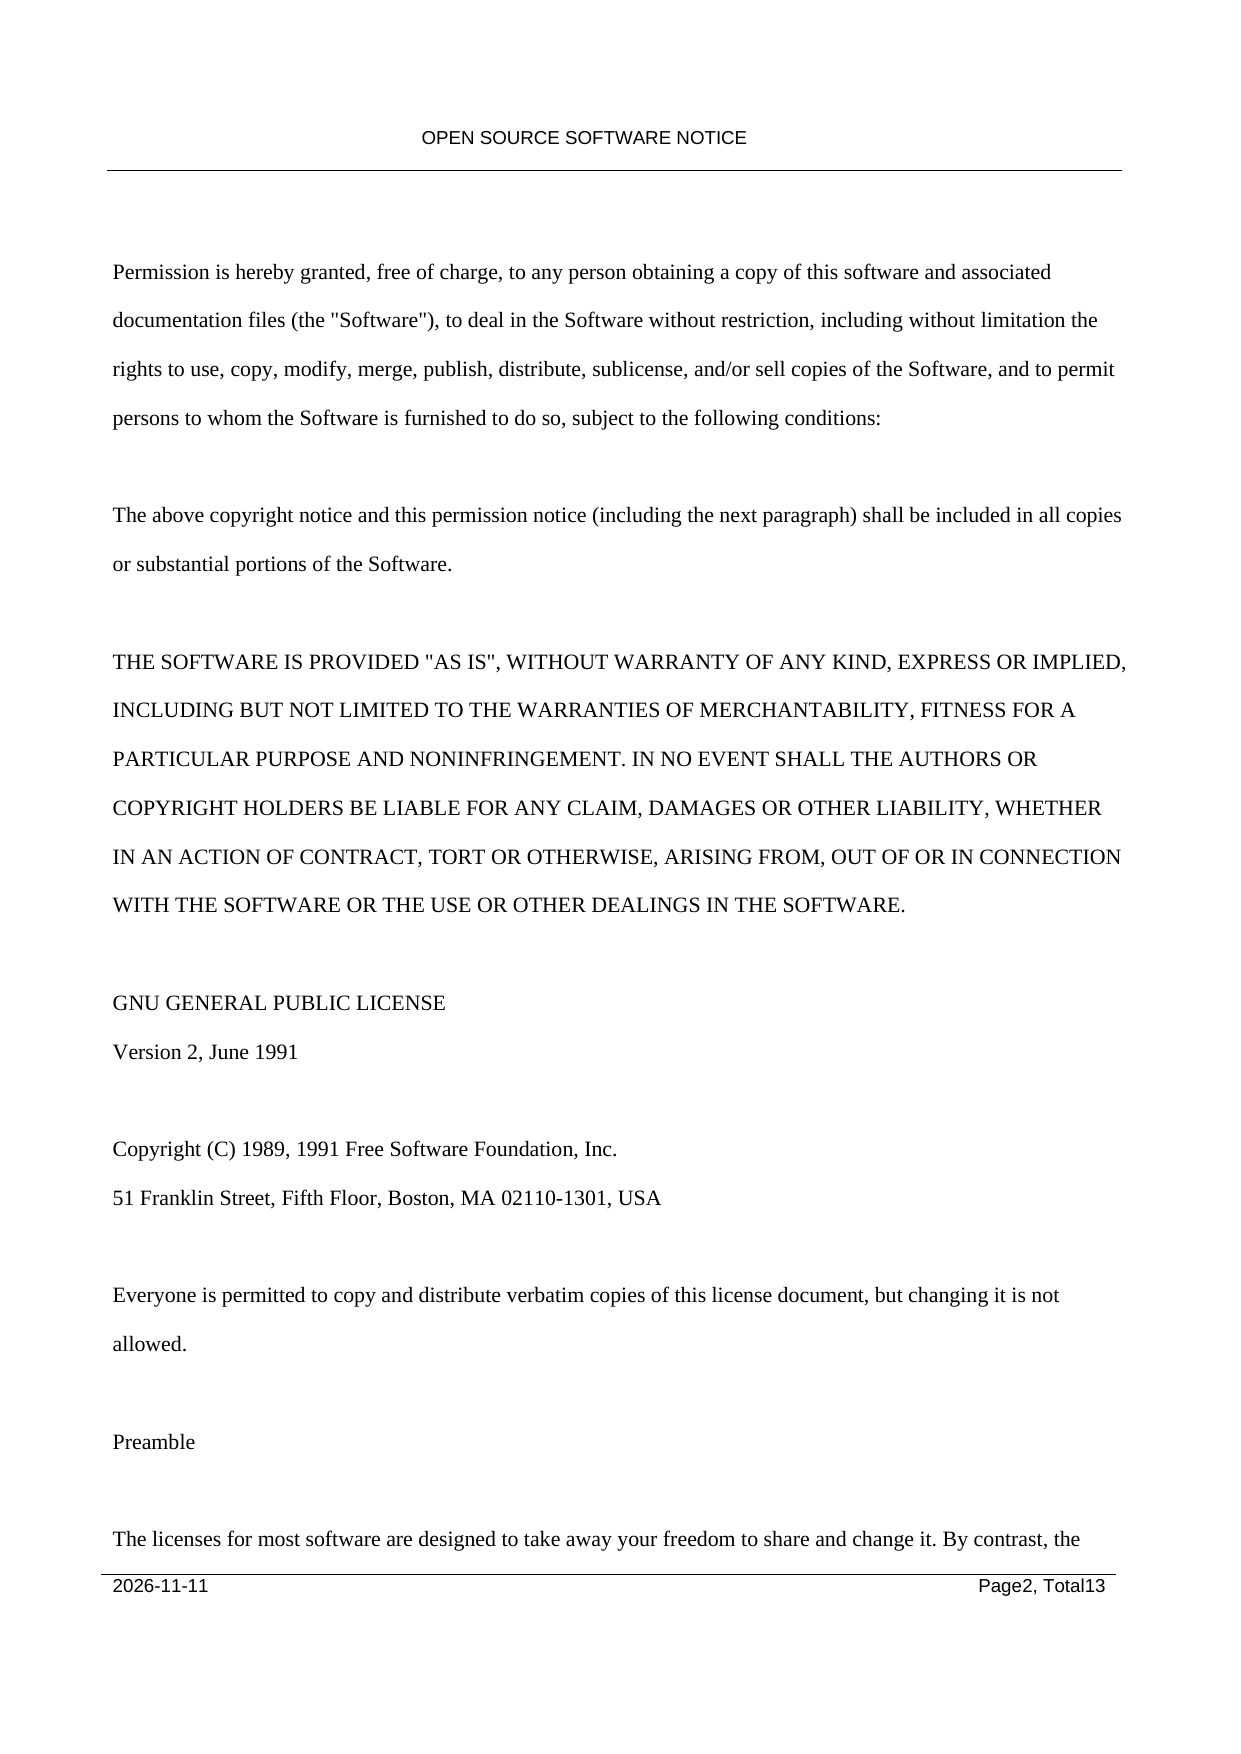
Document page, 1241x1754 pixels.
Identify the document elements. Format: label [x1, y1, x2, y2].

text [112, 206, 1128, 1555]
